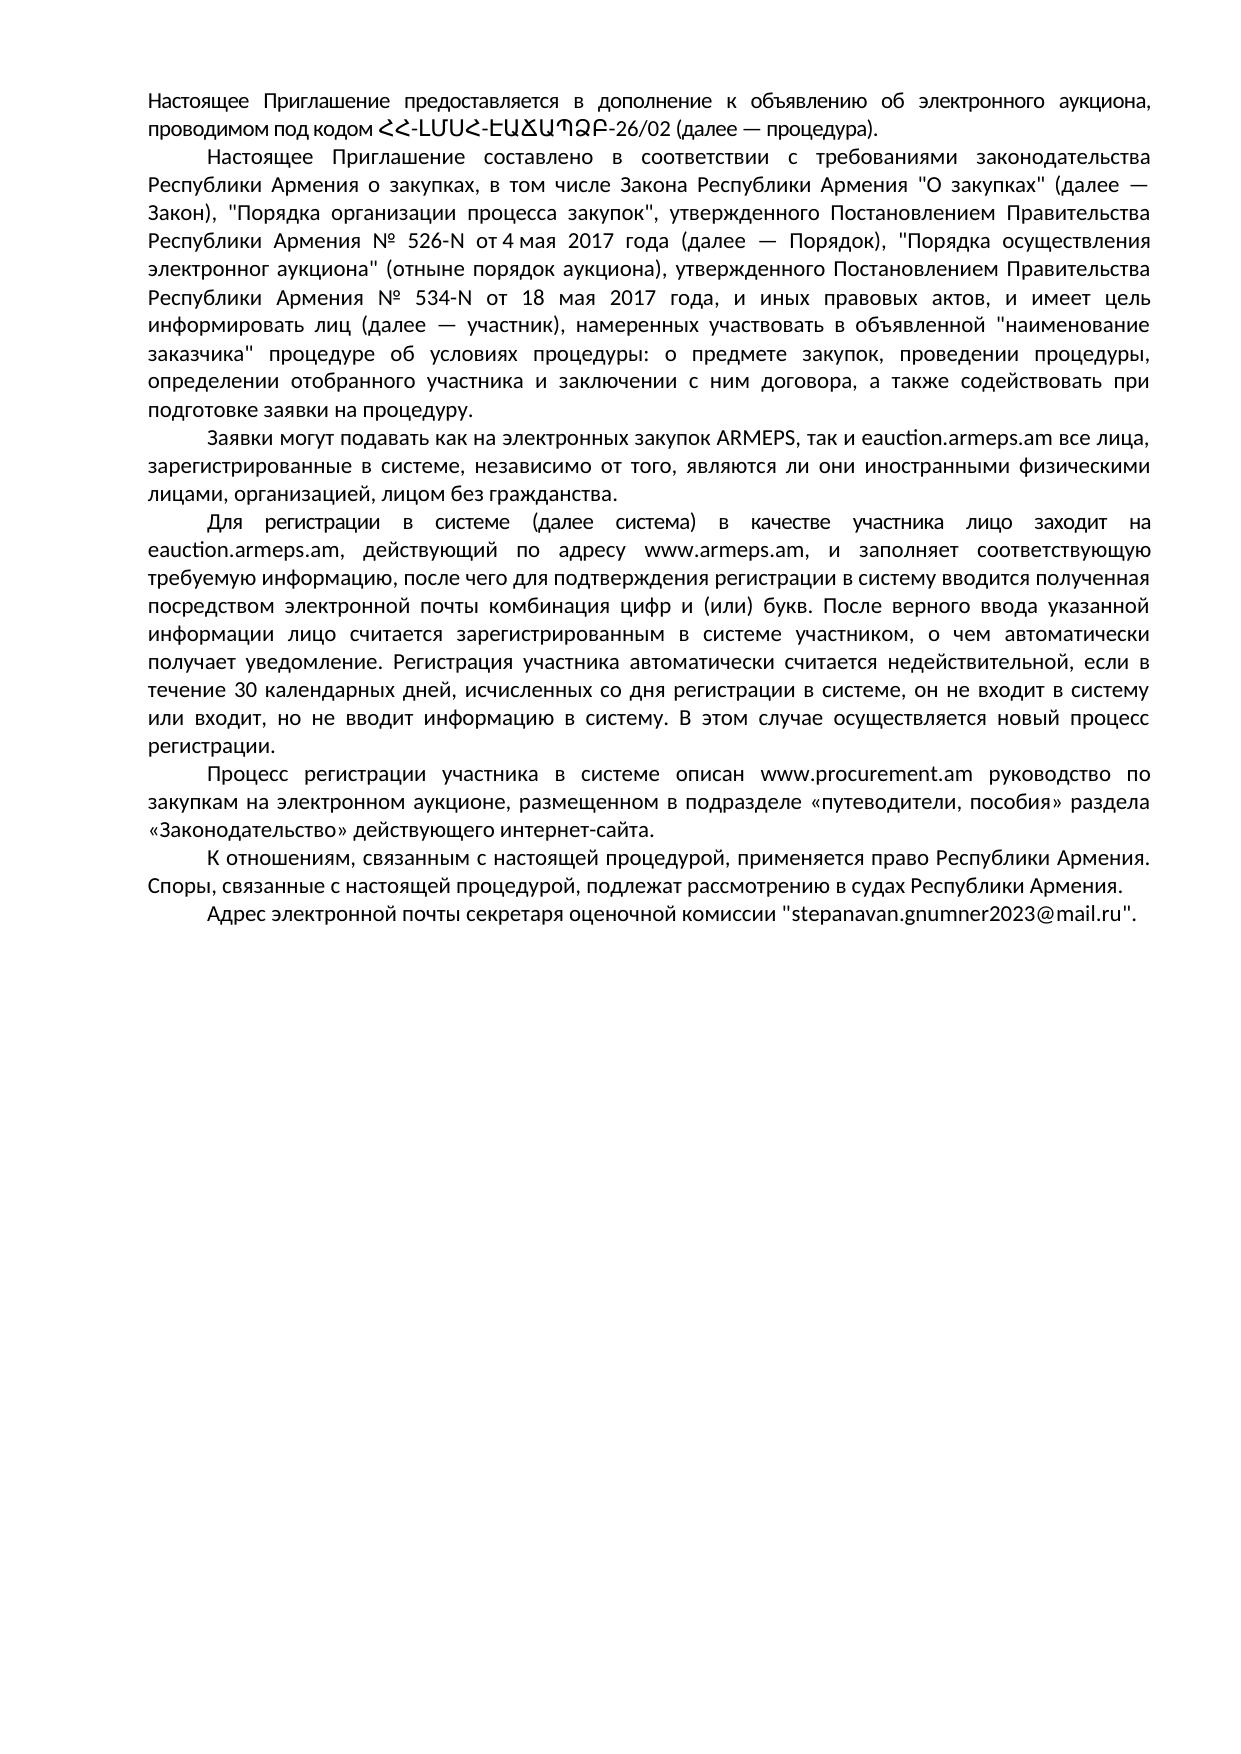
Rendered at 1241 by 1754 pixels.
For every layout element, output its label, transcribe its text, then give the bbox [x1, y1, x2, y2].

text Настоящее Приглашение предоставляется в дополнение к объявлению об электронного аукциона, проводимом под кодом ՀՀ-ԼՄՍՀ-ԷԱՃԱՊՁԲ-26/02 (далее — процедура). [148, 86, 1152, 142]
text Адрес электронной почты секретаря оценочной комиссии "stepanavan.gnumner2023@mail.ru". [148, 899, 1152, 927]
text Заявки могут подавать как на электронных закупок ARMEPS, так и eauction.armeps.am все лица, зарегистрированные в системе, независимо от того, являются ли они иностранными физическими лицами, организацией, лицом без гражданства. [148, 423, 1152, 507]
text Для регистрации в системе (далее система) в качестве участника лицо заходит на eauction.armeps.am, действующий по адресу www.armeps.am, и заполняет соответствующую требуемую информацию, после чего для подтверждения регистрации в систему вводится полученная посредством электронной почты комбинация цифр и (или) букв. После верного ввода указанной информации лицо считается зарегистрированным в системе участником, о чем автоматически получает уведомление. Регистрация участника автоматически считается недействительной, если в течение 30 календарных дней, исчисленных со дня регистрации в системе, он не входит в систему или входит, но не вводит информацию в систему. В этом случае осуществляется новый процесс регистрации. [148, 507, 1152, 759]
text Процесс регистрации участника в системе описан www.procurement.am руководство по закупкам на электронном аукционе, размещенном в подразделе «путеводители, пособия» раздела «Законодательство» действующего интернет-сайта. [148, 759, 1152, 843]
text К отношениям, связанным с настоящей процедурой, применяется право Республики Армения. Споры, связанные с настоящей процедурой, подлежат рассмотрению в судах Республики Армения. [148, 843, 1152, 899]
text Настоящее Приглашение составлено в соответствии с требованиями законодательства Республики Армения о закупках, в том числе Закона Республики Армения "О закупках" (далее — Закон), "Порядка организации процесса закупок", утвержденного Постановлением Правительства Республики Армения № 526-N от 4 мая 2017 года (далее — Порядок), "Порядка осуществления электронног аукциона" (отныне порядок аукциона), утвержденного Постановлением Правительства Республики Армения № 534-N от 18 мая 2017 года, и иных правовых актов, и имеет цель информировать лиц (далее — участник), намеренных участвовать в объявленной "наименование заказчика" процедуре об условиях процедуры: о предмете закупок, проведении процедуры, определении отобранного участника и заключении с ним договора, а также содействовать при подготовке заявки на процедуру. [148, 142, 1152, 423]
